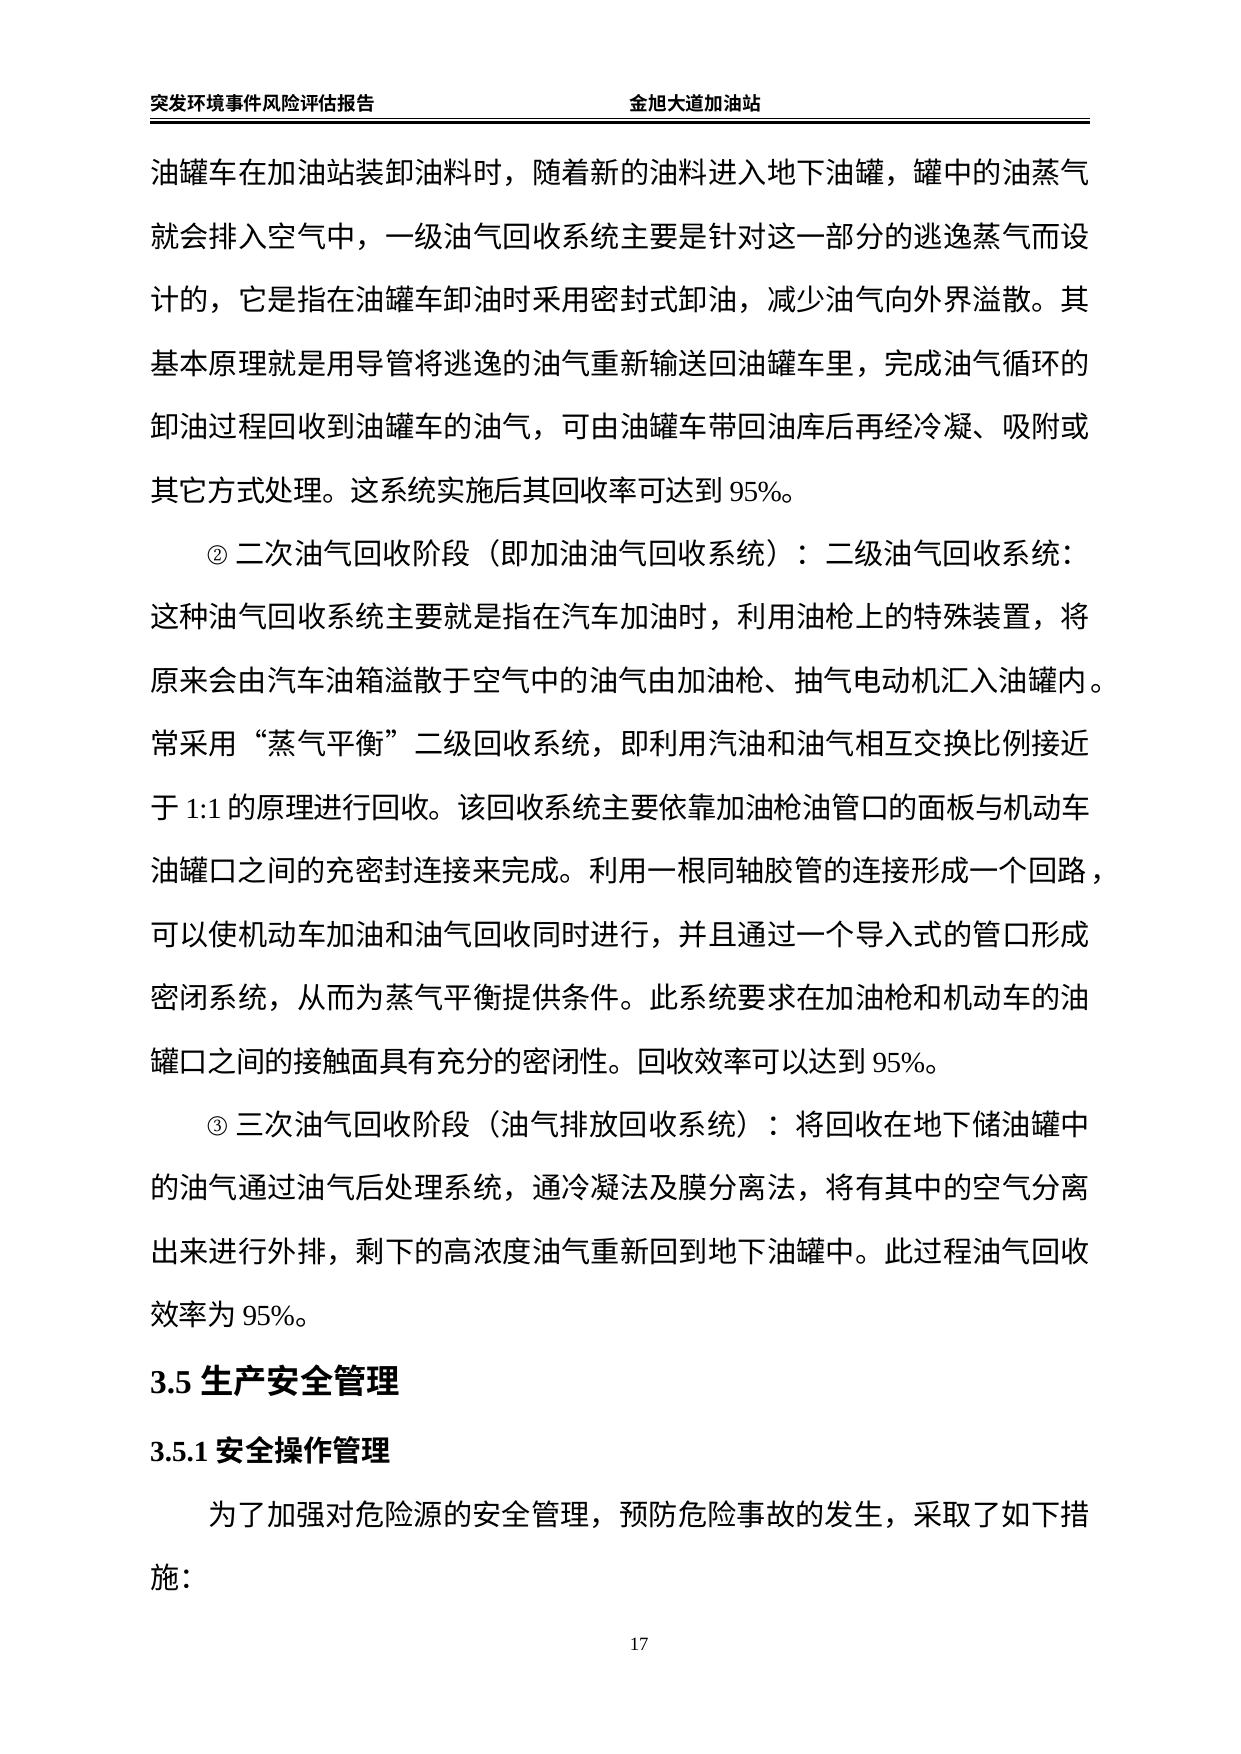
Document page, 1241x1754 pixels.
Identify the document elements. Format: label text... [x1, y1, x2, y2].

subtitle 3.5.1 安全操作管理 [150, 1428, 1090, 1470]
text 为了加强对危险源的安全管理，预防危险事故的发生，采取了如下措施： [150, 1491, 1090, 1597]
text ②二次油气回收阶段（即加油油气回收系统）：二级油气回收系统：这种油气回收系统主要就是指在汽车加油时，利用油枪上的特殊装置，将原来会由汽车油箱溢散于空气中的油气由加油枪、抽气电动机汇入油罐内。常采用“蒸气平衡”二级回收系统，即利用汽油和油气相互交换比例接近于1:1的原理进行回收。该回收系统主要依靠加油枪油管口的面板与机动车油罐口之间的充密封连接来完成。利用一根同轴胶管的连接形成一个回路，可以使机动车加油和油气回收同时进行，并且通过一个导入式的管口形成密闭系统，从而为蒸气平衡提供条件。此系统要求在加油枪和机动车的油罐口之间的接触面具有充分的密闭性。回收效率可以达到95%。 [150, 531, 1090, 1080]
text ③三次油气回收阶段（油气排放回收系统）：将回收在地下储油罐中的油气通过油气后处理系统，通冷凝法及膜分离法，将有其中的空气分离出来进行外排，剩下的高浓度油气重新回到地下油罐中。此过程油气回收效率为95%。 [150, 1102, 1090, 1334]
subtitle 3.5 生产安全管理 [150, 1355, 1090, 1403]
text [150, 150, 1090, 509]
